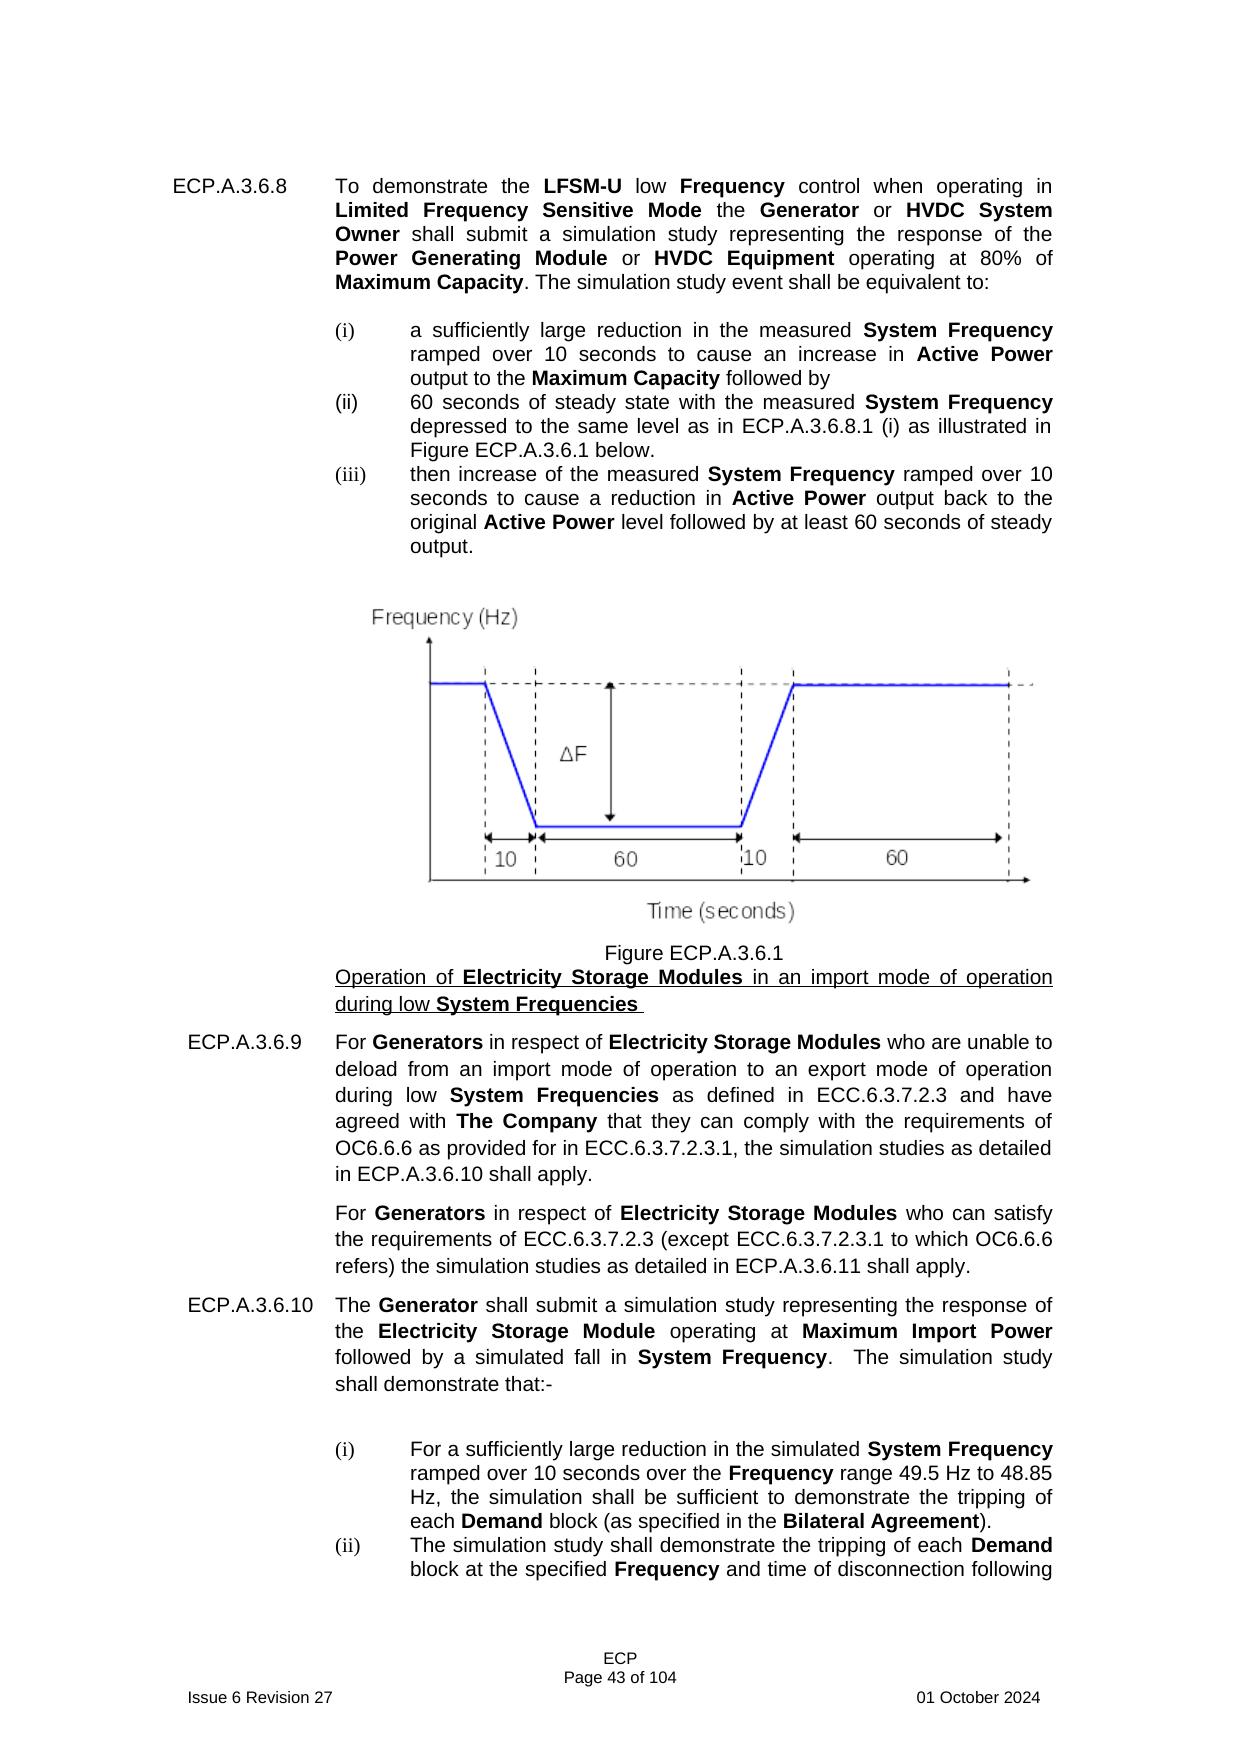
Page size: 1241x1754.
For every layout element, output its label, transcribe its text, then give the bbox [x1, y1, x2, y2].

list For a sufficiently large reduction in the simulated System Frequency ramped over 10 seconds over the Frequency range 49.5 Hz to 48.85 Hz, the simulation shall be sufficient to demonstrate the tripping of each Demand block (as specified in the Bilateral Agreement). [335, 1437, 1053, 1533]
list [335, 1533, 1053, 1581]
text ECP.A.3.6.10 The Generator shall submit a simulation study representing the response of the Electricity Storage Module operating at Maximum Import Power followed by a simulated fall in System Frequency. The simulation study shall demonstrate that:- [187, 1292, 1053, 1395]
text Operation of Electricity Storage Modules in an import mode of operation during low System Frequencies [335, 965, 1053, 986]
text ECP.A.3.6.8 To demonstrate the LFSM-U low Frequency control when operating in Limited Frequency Sensitive Mode the Generator or HVDC System Owner shall submit a simulation study representing the response of the Power Generating Module or HVDC Equipment operating at 80% of Maximum Capacity. The simulation study event shall be equivalent to: [172, 174, 1053, 294]
text For Generators in respect of Electricity Storage Modules who can satisfy the requirements of ECC.6.3.7.2.3 (except ECC.6.3.7.2.3.1 to which OC6.6.6 refers) the simulation studies as detailed in ECP.A.3.6.11 shall apply. [335, 1201, 1053, 1277]
text ECP.A.3.6.9 For Generators in respect of Electricity Storage Modules who are unable to deload from an import mode of operation to an export mode of operation during low System Frequencies as defined in ECC.6.3.7.2.3 and have agreed with The Company that they can comply with the requirements of OC6.6.6 as provided for in ECC.6.3.7.2.3.1, the simulation studies as detailed in ECP.A.3.6.10 shall apply. [187, 1030, 1053, 1186]
list a sufficiently large reduction in the measured System Frequency ramped over 10 seconds to cause an increase in Active Power output to the Maximum Capacity followed by [335, 318, 1053, 390]
text Figure ECP.A.3.6.1 [335, 941, 1053, 965]
list 60 seconds of steady state with the measured System Frequency depressed to the same level as in ECP.A.3.6.8.1 (i) as illustrated in Figure ECP.A.3.6.1 below. [335, 390, 1053, 462]
list then increase of the measured System Frequency ramped over 10 seconds to cause a reduction in Active Power output back to the original Active Power level followed by at least 60 seconds of steady output. [335, 462, 1053, 558]
text Operation of Electricity Storage Modules in an import mode of operation during low System Frequencies [335, 987, 1053, 1015]
